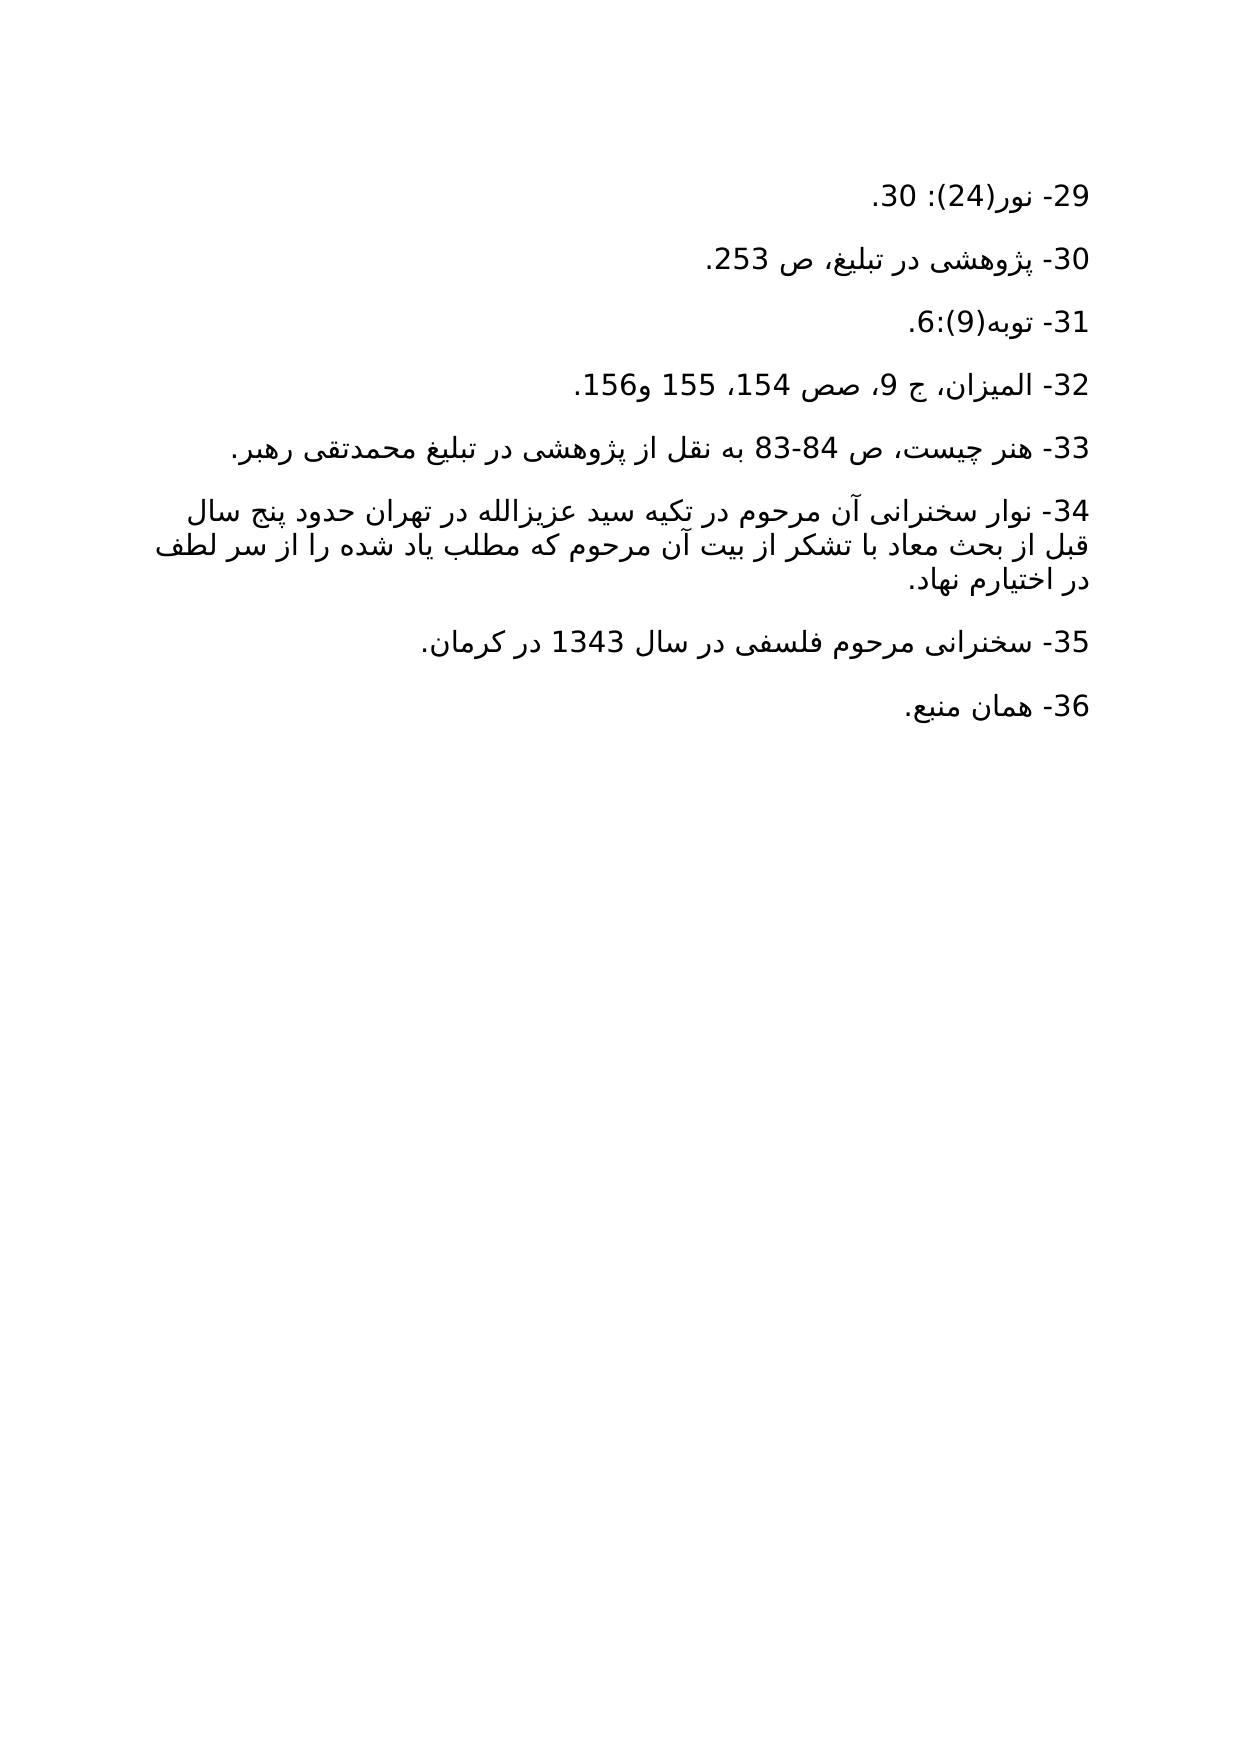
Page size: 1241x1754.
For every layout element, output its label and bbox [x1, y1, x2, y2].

table_header [150, 150, 1090, 723]
